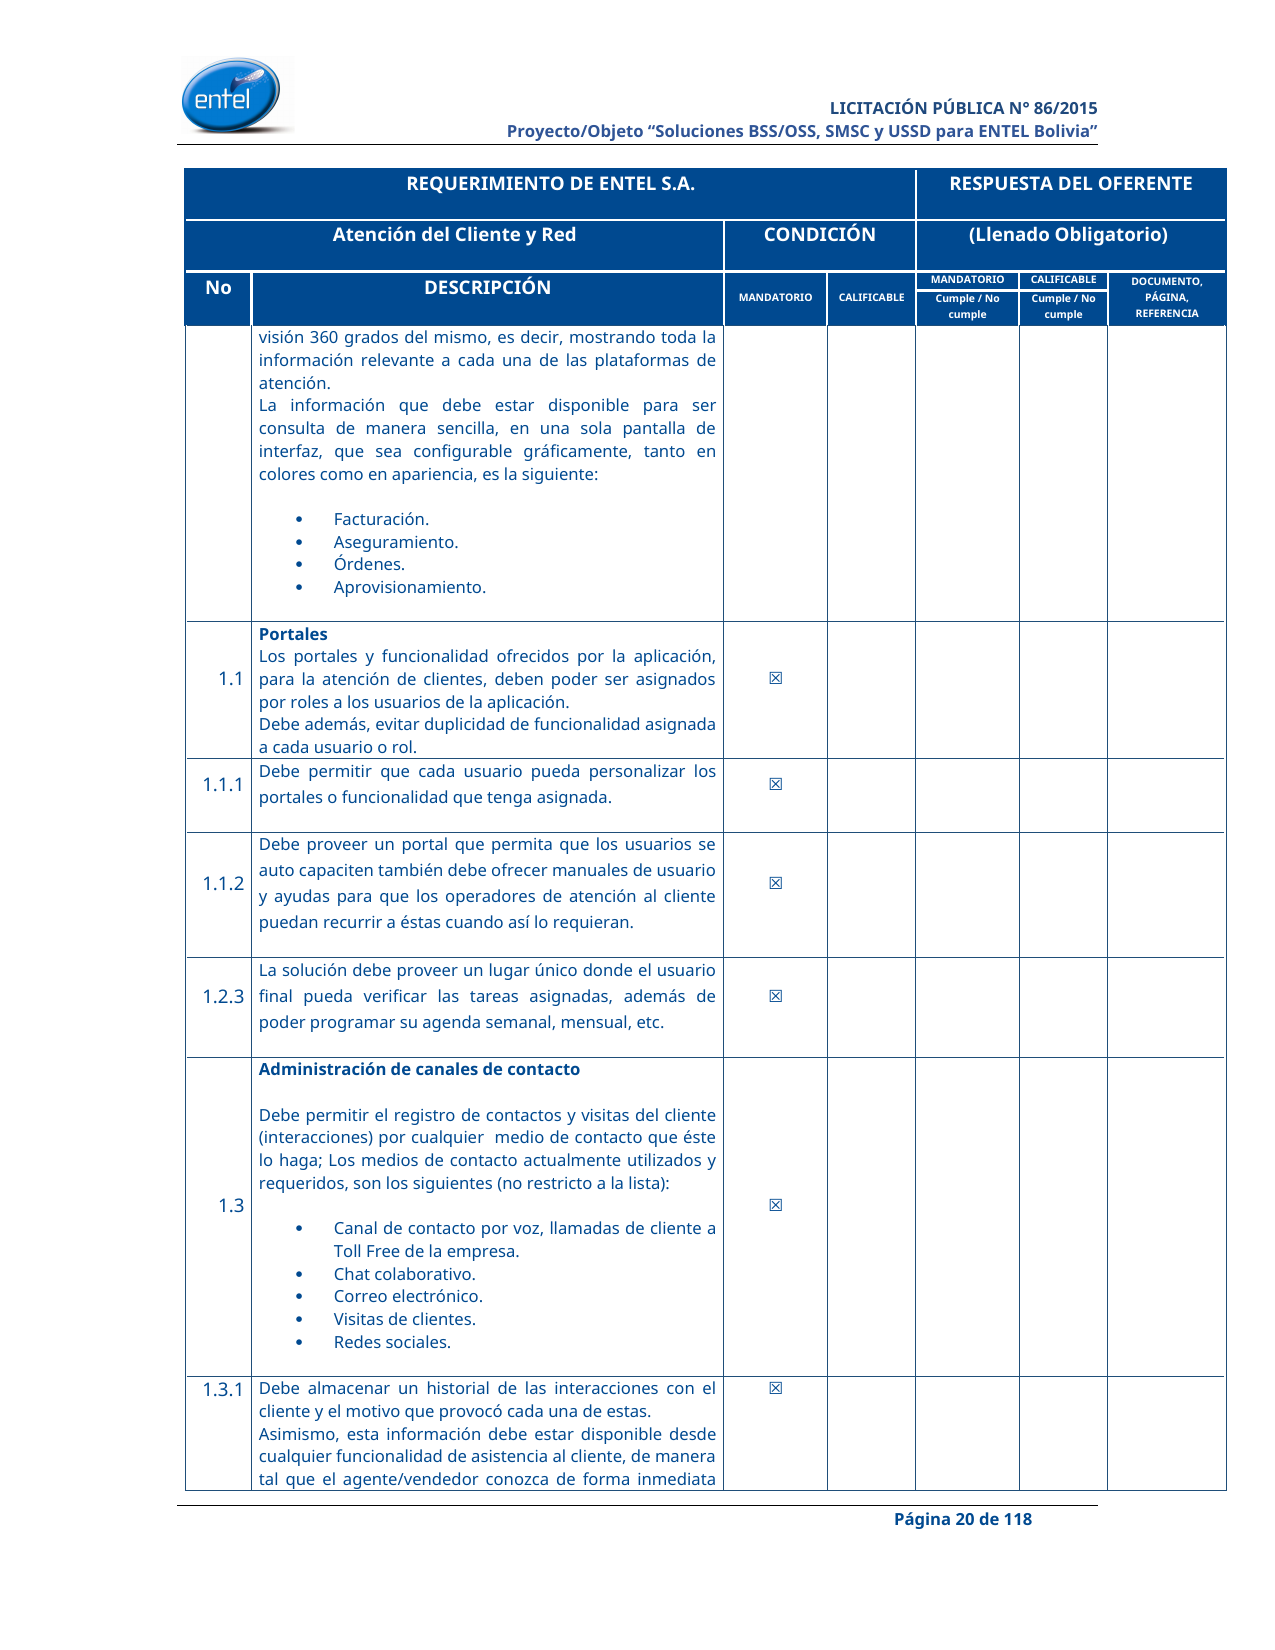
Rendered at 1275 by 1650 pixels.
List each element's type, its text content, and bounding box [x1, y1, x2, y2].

table_cell CALIFICABLE [828, 273, 915, 325]
table_cell [916, 622, 1019, 758]
table_cell Cumple / No cumple [1020, 292, 1107, 325]
table_cell [916, 759, 1019, 832]
table_cell 1.1.2 [186, 833, 251, 957]
table_cell [828, 326, 915, 621]
table_cell DOCUMENTO, PÁGINA, REFERENCIA [1109, 273, 1225, 325]
table_cell [1020, 833, 1107, 957]
table_cell [916, 1058, 1019, 1376]
table_cell [1108, 621, 1226, 758]
table_cell MANDATORIO [917, 273, 1018, 289]
table_cell [916, 958, 1019, 1057]
table_cell Administración de canales de contacto Debe permitir el registro de contactos y visitas del cliente (interacciones) por cualquier medio de contacto que éste lo haga; Los medios de contacto actualmente utilizados y requeridos, son los siguientes (no restricto a la lista): Canal de contacto por voz, llamadas de cliente a Toll Free de la empresa. Chat colaborativo. Correo electrónico. Visitas de clientes. Redes sociales. [252, 1058, 723, 1376]
table_cell [1020, 1377, 1107, 1490]
table_cell (Llenado Obligatorio) [917, 221, 1225, 270]
table_cell [1108, 1376, 1226, 1490]
table_cell 1.3.1 [186, 1377, 251, 1490]
table_cell [1108, 832, 1226, 957]
table_cell 1.3 [186, 1058, 251, 1376]
table_cell [916, 1377, 1019, 1490]
table_cell [916, 833, 1019, 957]
table_cell 1 [186, 326, 251, 621]
table_cell 1.2.3 [186, 958, 251, 1057]
table_cell [916, 326, 1019, 621]
table_cell Debe proveer un portal que permita que los usuarios se auto capaciten también debe ofrecer manuales de usuario y ayudas para que los operadores de atención al cliente puedan recurrir a éstas cuando así lo requieran. [252, 833, 723, 957]
table_cell MANDATORIO [725, 273, 826, 325]
table_cell [1020, 759, 1107, 832]
table_cell [828, 958, 915, 1057]
table_cell CONDICIÓN [725, 221, 915, 270]
table_cell [1020, 326, 1107, 621]
table_cell [828, 622, 915, 758]
table_cell [1020, 958, 1107, 1057]
table_cell Atención del Cliente y Red [186, 221, 723, 270]
table_cell [1108, 325, 1226, 621]
picture [181, 56, 295, 134]
table_cell [1108, 1057, 1226, 1376]
table_cell [828, 833, 915, 957]
table_cell [1108, 758, 1226, 832]
table_header REQUERIMIENTO DE ENTEL S.A. [186, 170, 915, 219]
table_cell 1.1.1 [186, 759, 251, 832]
table_cell [1020, 622, 1107, 758]
table_cell [828, 759, 915, 832]
table_cell [828, 1058, 915, 1376]
table_cell CALIFICABLE [1020, 273, 1107, 289]
table_cell La solución debe proveer un lugar único donde el usuario final pueda verificar las tareas asignadas, además de poder programar su agenda semanal, mensual, etc. [252, 958, 723, 1057]
table_cell DESCRIPCIÓN [253, 273, 723, 325]
table_cell 1.1 [186, 622, 251, 758]
table_cell [828, 1377, 915, 1490]
table_cell Debe permitir que cada usuario pueda personalizar los portales o funcionalidad que tenga asignada. [252, 759, 723, 832]
table_header RESPUESTA DEL OFERENTE [917, 170, 1225, 219]
table_cell [1020, 1058, 1107, 1376]
table_cell Portales Los portales y funcionalidad ofrecidos por la aplicación, para la atención de clientes, deben poder ser asignados por roles a los usuarios de la aplicación. Debe además, evitar duplicidad de funcionalidad asignada a cada usuario o rol. [252, 622, 723, 758]
table_cell [1108, 957, 1226, 1057]
table_cell No [186, 273, 250, 325]
table_cell Cumple / No cumple [917, 292, 1018, 325]
